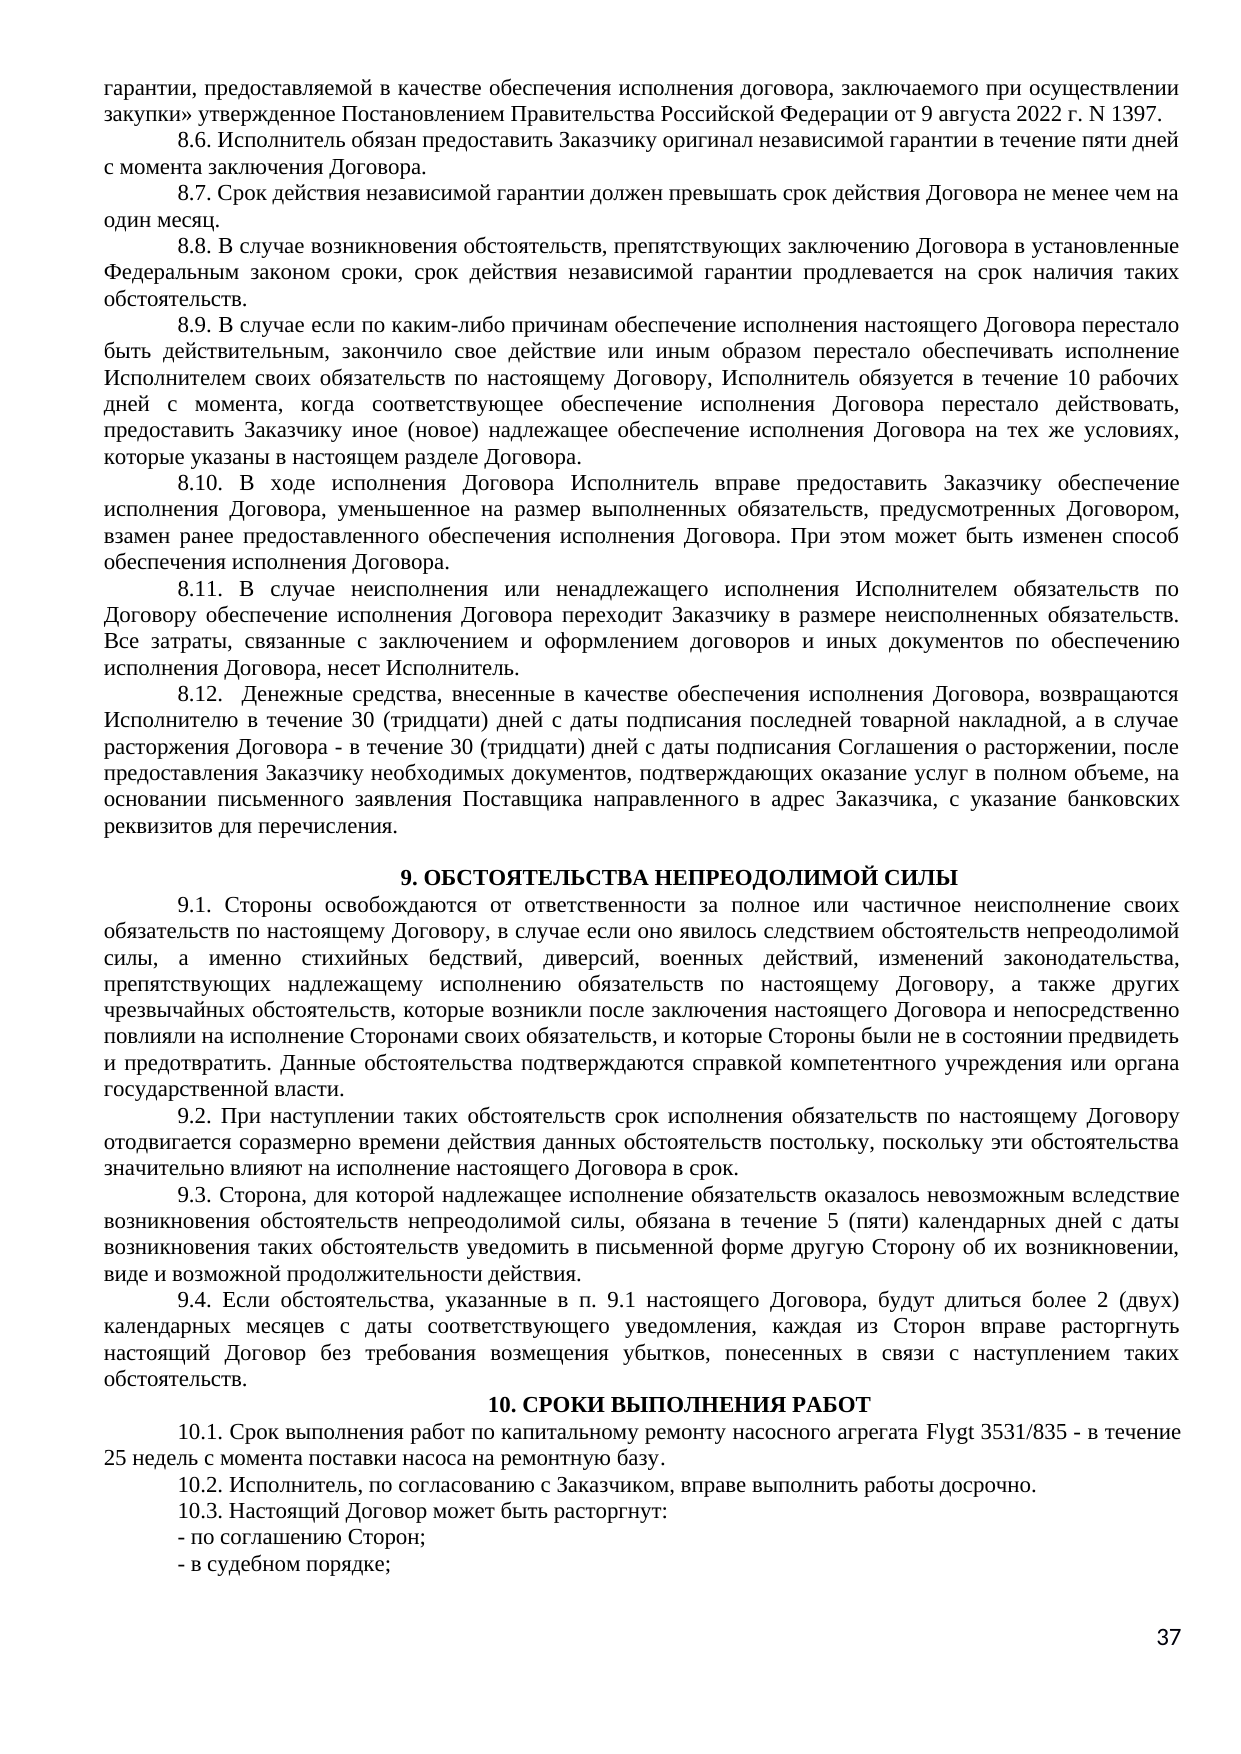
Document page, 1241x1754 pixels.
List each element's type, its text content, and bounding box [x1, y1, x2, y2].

text 10. СРОКИ ВЫПОЛНЕНИЯ РАБОТ [103, 1392, 1181, 1418]
text 8.8. В случае возникновения обстоятельств, препятствующих заключению Договора в установленные Федеральным законом сроки, срок действия независимой гарантии продлевается на срок наличия таких обстоятельств. [103, 232, 1181, 311]
text 8.12. Денежные средства, внесенные в качестве обеспечения исполнения Договора, возвращаются Исполнителю в течение 30 (тридцати) дней с даты подписания последней товарной накладной, а в случае расторжения Договора - в течение 30 (тридцати) дней с даты подписания Соглашения о расторжении, после предоставления Заказчику необходимых документов, подтверждающих оказание услуг в полном объеме, на основании письменного заявления Поставщика направленного в адрес Заказчика, с указание банковских реквизитов для перечисления. [103, 680, 1181, 838]
text 10.1. Срок выполнения работ по капитальному ремонту насосного агрегата Flygt 3531/835 - в течение 25 недель с момента поставки насоса на ремонтную базу. [103, 1418, 1181, 1471]
text 9.3. Сторона, для которой надлежащее исполнение обязательств оказалось невозможным вследствие возникновения обстоятельств непреодолимой силы, обязана в течение 5 (пяти) календарных дней с даты возникновения таких обстоятельств уведомить в письменной форме другую Сторону об их возникновении, виде и возможной продолжительности действия. [103, 1181, 1181, 1286]
text 10.3. Настоящий Договор может быть расторгнут: [103, 1497, 1181, 1523]
text 9.4. Если обстоятельства, указанные в п. 9.1 настоящего Договора, будут длиться более 2 (двух) календарных месяцев с даты соответствующего уведомления, каждая из Сторон вправе расторгнуть настоящий Договор без требования возмещения убытков, понесенных в связи с наступлением таких обстоятельств. [103, 1286, 1181, 1392]
text - по соглашению Сторон; [103, 1523, 1181, 1550]
text 9. ОБСТОЯТЕЛЬСТВА НЕПРЕОДОЛИМОЙ СИЛЫ [103, 864, 1181, 891]
text 9.1. Стороны освобождаются от ответственности за полное или частичное неисполнение своих обязательств по настоящему Договору, в случае если оно явилось следствием обстоятельств непреодолимой силы, а именно стихийных бедствий, диверсий, военных действий, изменений законодательства, препятствующих надлежащему исполнению обязательств по настоящему Договору, а также других чрезвычайных обстоятельств, которые возникли после заключения настоящего Договора и непосредственно повлияли на исполнение Сторонами своих обязательств, и которые Стороны были не в состоянии предвидеть и предотвратить. Данные обстоятельства подтверждаются справкой компетентного учреждения или органа государственной власти. [103, 891, 1181, 1102]
text - в судебном порядке; [103, 1550, 1181, 1576]
text 10.2. Исполнитель, по согласованию с Заказчиком, вправе выполнить работы досрочно. [103, 1471, 1181, 1497]
text 8.10. В ходе исполнения Договора Исполнитель вправе предоставить Заказчику обеспечение исполнения Договора, уменьшенное на размер выполненных обязательств, предусмотренных Договором, взамен ранее предоставленного обеспечения исполнения Договора. При этом может быть изменен способ обеспечения исполнения Договора. [103, 469, 1181, 574]
text 9.2. При наступлении таких обстоятельств срок исполнения обязательств по настоящему Договору отодвигается соразмерно времени действия данных обстоятельств постольку, поскольку эти обстоятельства значительно влияют на исполнение настоящего Договора в срок. [103, 1102, 1181, 1181]
text 8.7. Срок действия независимой гарантии должен превышать срок действия Договора не менее чем на один месяц. [103, 179, 1181, 232]
text 8.11. В случае неисполнения или ненадлежащего исполнения Исполнителем обязательств по Договору обеспечение исполнения Договора переходит Заказчику в размере неисполненных обязательств. Все затраты, связанные с заключением и оформлением договоров и иных документов по обеспечению исполнения Договора, несет Исполнитель. [103, 574, 1181, 680]
text 8.9. В случае если по каким-либо причинам обеспечение исполнения настоящего Договора перестало быть действительным, закончило свое действие или иным образом перестало обеспечивать исполнение Исполнителем своих обязательств по настоящему Договору, Исполнитель обязуется в течение 10 рабочих дней с момента, когда соответствующее обеспечение исполнения Договора перестало действовать, предоставить Заказчику иное (новое) надлежащее обеспечение исполнения Договора на тех же условиях, которые указаны в настоящем разделе Договора. [103, 311, 1181, 469]
text 8.6. Исполнитель обязан предоставить Заказчику оригинал независимой гарантии в течение пяти дней с момента заключения Договора. [103, 127, 1181, 179]
